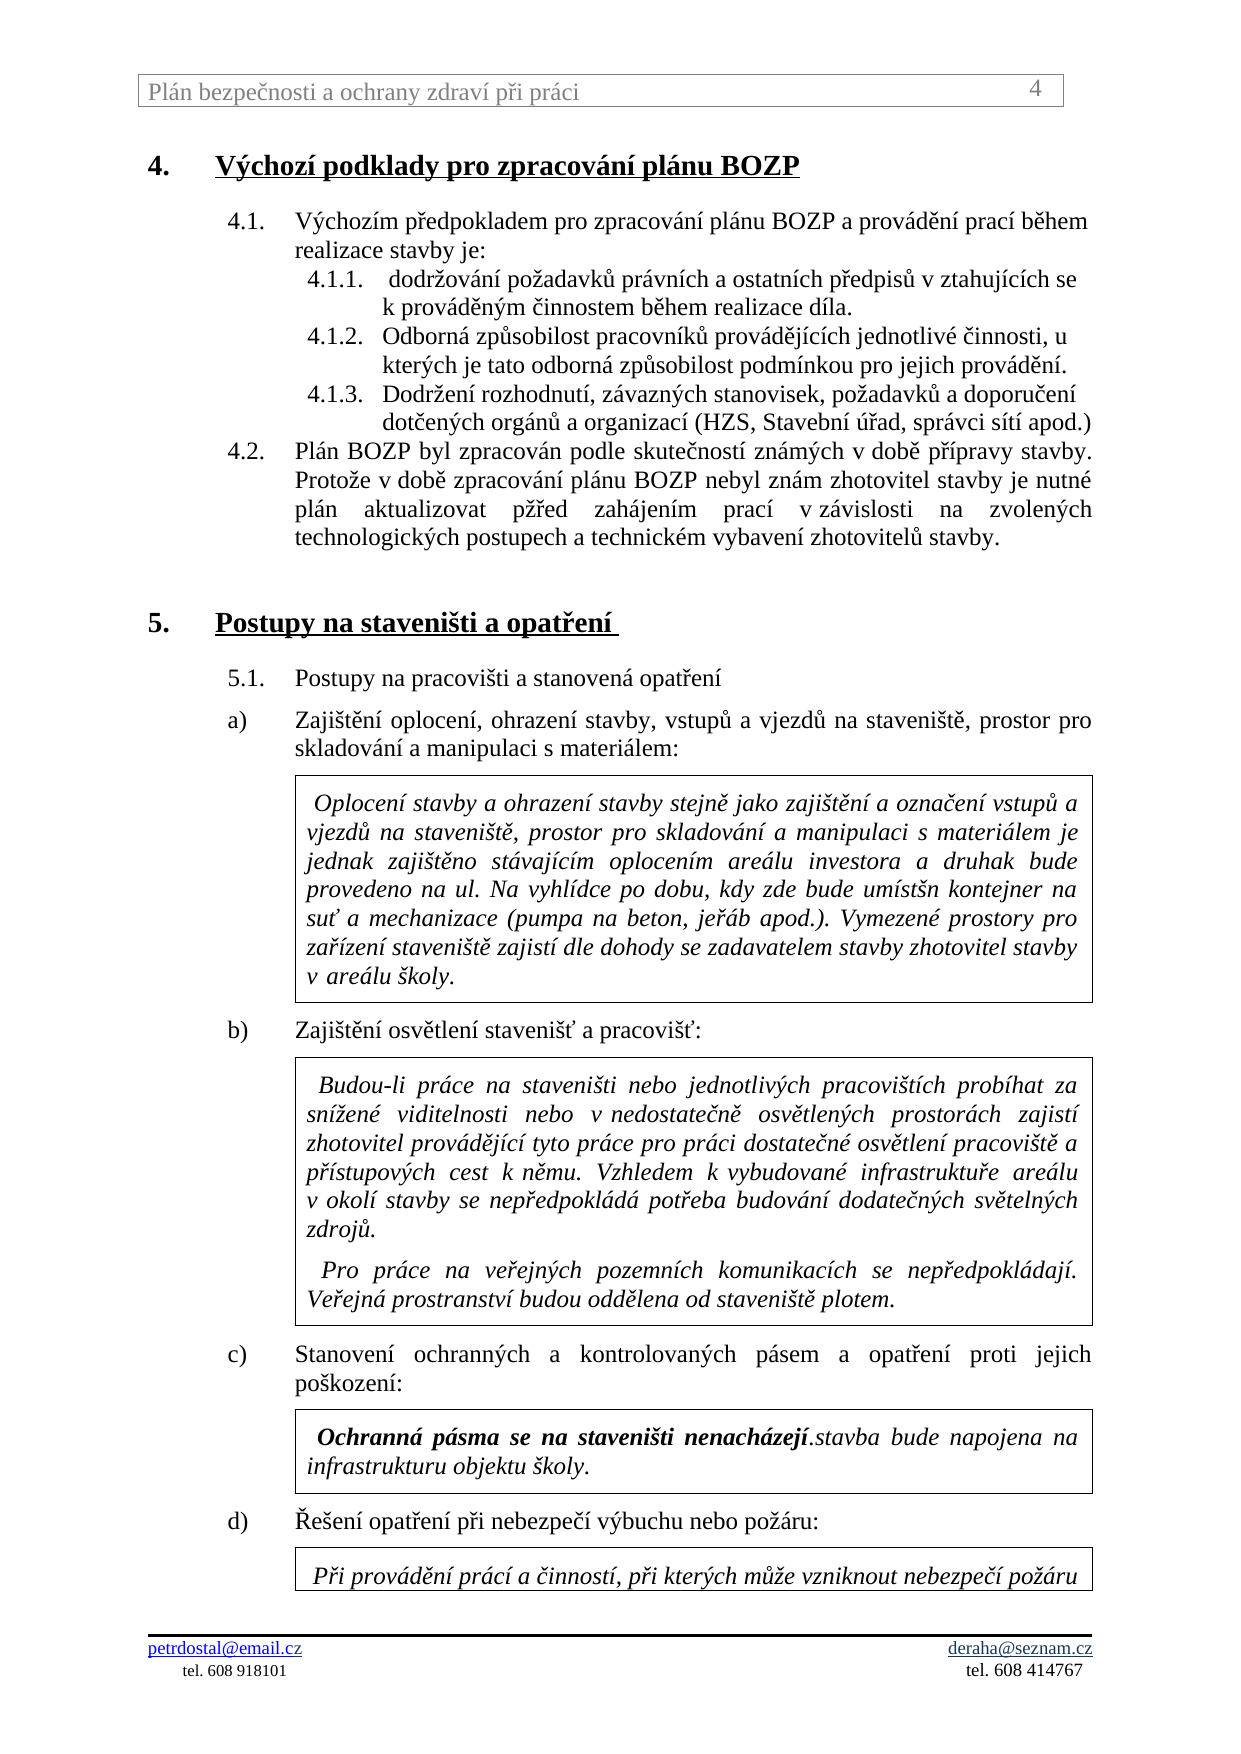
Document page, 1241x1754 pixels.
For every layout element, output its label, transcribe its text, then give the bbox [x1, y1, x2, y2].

list Řešení opatření při nebezpečí výbuchu nebo požáru: [227, 1506, 1092, 1535]
list Stanovení ochranných a kontrolovaných pásem a opatření proti jejich poškození: [227, 1339, 1092, 1396]
table_header Oplocení stavby a ohrazení stavby stejně jako zajištění a označení vstupů a vjezdů na staveniště, prostor pro skladování a manipulaci s materiálem je jednak zajištěno stávajícím oplocením areálu investora a druhak bude provedeno na ul. Na vyhlídce po dobu, kdy zde bude umístšn kontejner na suť a mechanizace (pumpa na beton, jeřáb apod.). Vymezené prostory pro zařízení staveniště zajistí dle dohody se zadavatelem stavby zhotovitel stavby v areálu školy. [296, 776, 1092, 1002]
list Plán BOZP byl zpracován podle skutečností známých v době přípravy stavby. Protože v době zpracování plánu BOZP nebyl znám zhotovitel stavby je nutné plán aktualizovat pžřed zahájením prací v závislosti na zvolených technologických postupech a technickém vybavení zhotovitelů stavby. [227, 436, 1092, 551]
list dodržování požadavků právních a ostatních předpisů v ztahujících se k prováděným činnostem během realizace díla. [307, 264, 1092, 321]
list Výchozím předpokladem pro zpracování plánu BOZP a provádění prací během realizace stavby je: [227, 206, 1092, 264]
list Dodržení rozhodnutí, závazných stanovisek, požadavků a doporučení dotčených orgánů a organizací (HZS, Stavební úřad, správci sítí apod.) [307, 379, 1092, 436]
table_header Budou-li práce na staveništi nebo jednotlivých pracovištích probíhat za snížené viditelnosti nebo v nedostatečně osvětlených prostorách zajistí zhotovitel provádějící tyto práce pro práci dostatečné osvětlení pracoviště a přístupových cest k němu. Vzhledem k vybudované infrastruktuře areálu v okolí stavby se nepředpokládá potřeba budování dodatečných světelných zdrojů. Pro práce na veřejných pozemních komunikacích se nepředpokládají. Veřejná prostranství budou oddělena od staveniště plotem. [296, 1058, 1092, 1325]
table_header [296, 1548, 1092, 1589]
list Zajištění osvětlení stavenišť a pracovišť: [227, 1016, 1092, 1044]
table_header Ochranná pásma se na staveništi nenacházejí.stavba bude napojena na infrastrukturu objektu školy. [296, 1410, 1092, 1492]
list Zajištění oplocení, ohrazení stavby, vstupů a vjezdů na staveniště, prostor pro skladování a manipulaci s materiálem: [227, 705, 1092, 762]
list Odborná způsobilost pracovníků provádějících jednotlivé činnosti, u kterých je tato odborná způsobilost podmínkou pro jejich provádění. [307, 321, 1092, 379]
text Výchozí podklady pro zpracování plánu BOZP [148, 148, 1092, 181]
list Postupy na pracovišti a stanovená opatření [227, 663, 1092, 692]
text Postupy na staveništi a opatření [148, 605, 1092, 638]
